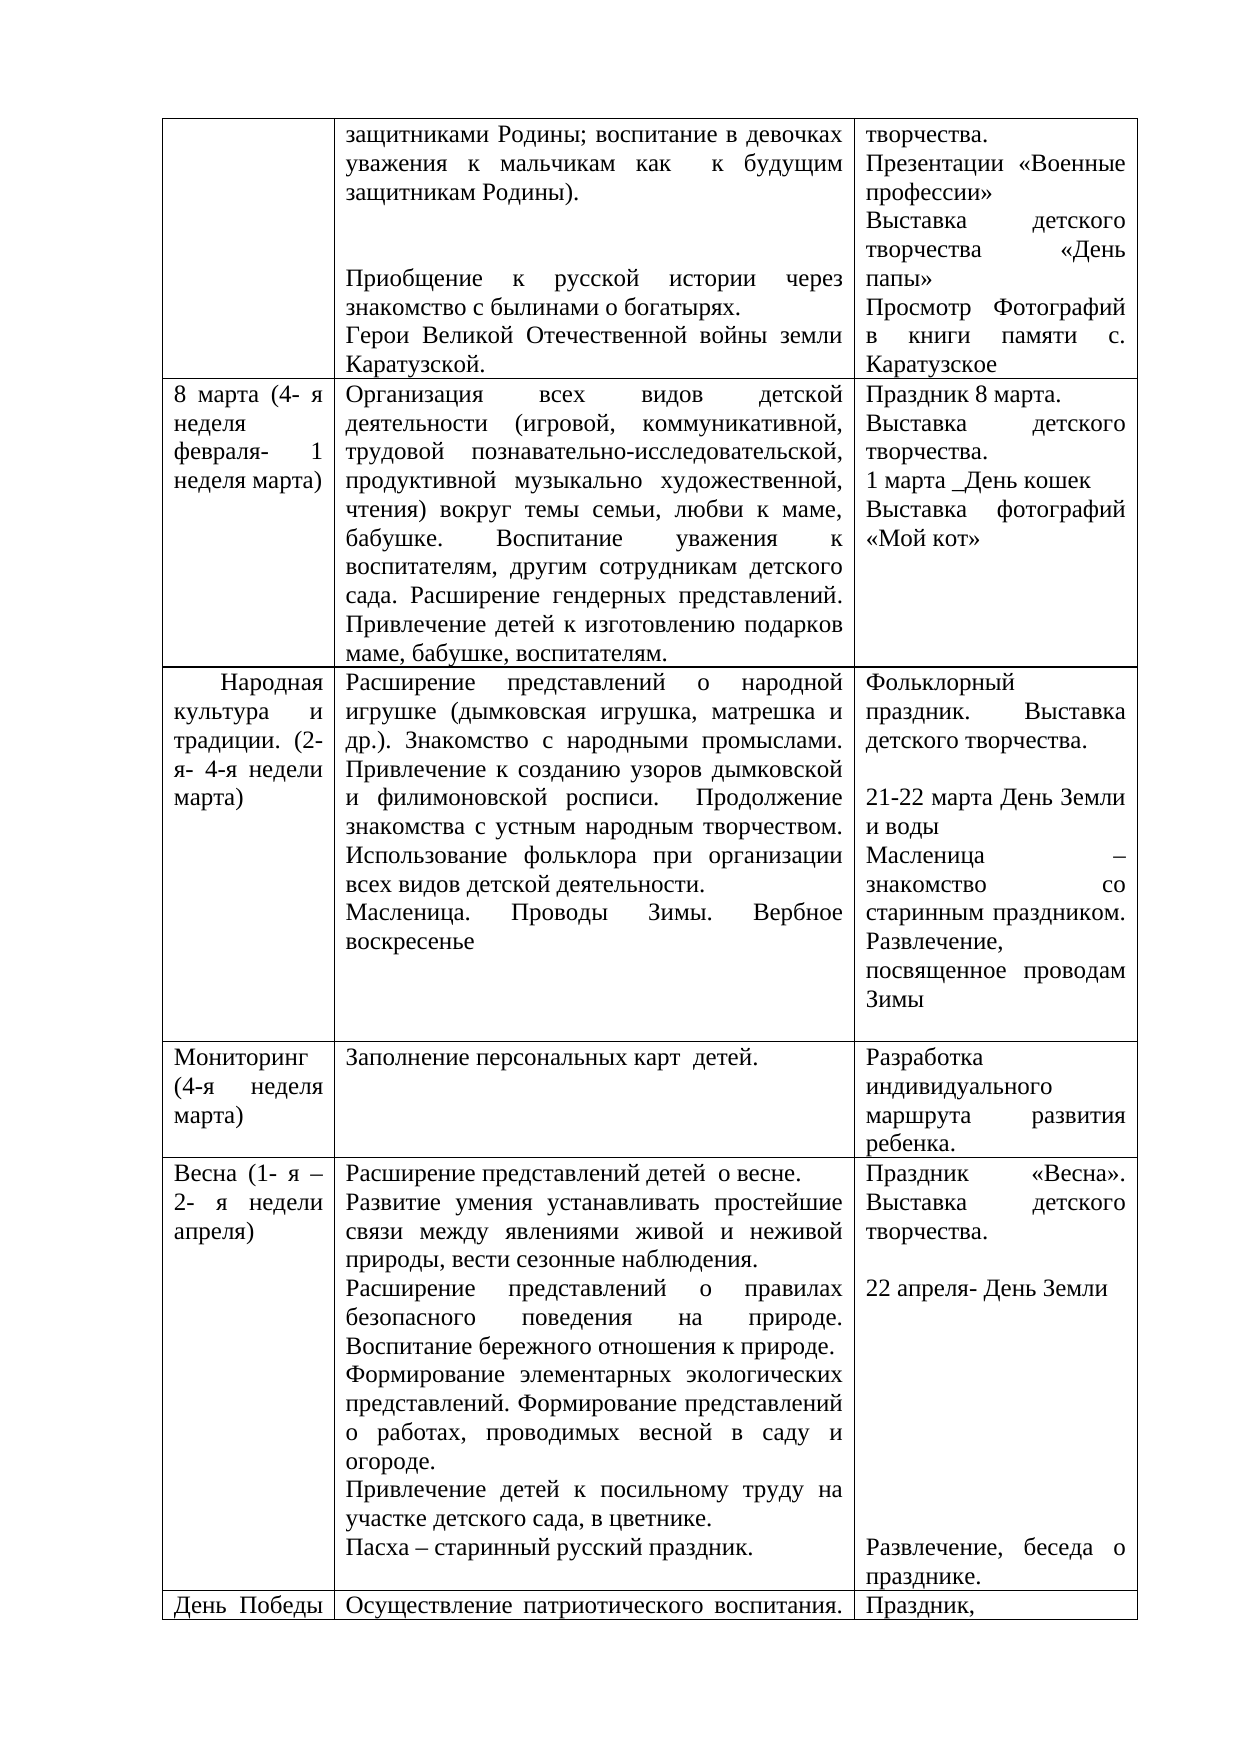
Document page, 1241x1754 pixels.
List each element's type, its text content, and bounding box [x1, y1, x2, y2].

table_cell Расширение представлений детей о весне. Развитие умения устанавливать простейшие связи между явлениями живой и неживой природы, вести сезонные наблюдения. Расширение представлений о правилах безопасного поведения на природе. Воспитание бережного отношения к природе. Формирование элементарных экологических представлений. Формирование представлений о работах, проводимых весной в саду и огороде. Привлечение детей к посильному труду на участке детского сада, в цветнике. Пасха – старинный русский праздник. [335, 1158, 854, 1589]
table_cell 8 марта (4- я неделя февраля- 1 неделя марта) [163, 379, 334, 666]
table_cell Мониторинг (4-я неделя марта) [163, 1042, 334, 1157]
table_cell Праздник 8 марта. Выставка детского творчества. 1 марта _День кошек Выставка фотографий «Мой кот» [855, 379, 1137, 666]
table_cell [855, 1591, 1137, 1619]
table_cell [163, 1591, 334, 1619]
table_cell Народная культура и традиции. (2-я- 4-я недели марта) [163, 668, 334, 1041]
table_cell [855, 119, 1137, 378]
table_cell Заполнение персональных карт детей. [335, 1042, 854, 1157]
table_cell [163, 119, 334, 378]
table_cell Расширение представлений о народной игрушке (дымковская игрушка, матрешка и др.). Знакомство с народными промыслами. Привлечение к созданию узоров дымковской и филимоновской росписи. Продолжение знакомства с устным народным творчеством. Использование фольклора при организации всех видов детской деятельности. Масленица. Проводы Зимы. Вербное воскресенье [335, 668, 854, 1041]
table_cell Фольклорный праздник. Выставка детского творчества. 21-22 марта День Земли и воды Масленица – знакомство со старинным праздником. Развлечение, посвященное проводам Зимы [855, 668, 1137, 1041]
table_cell Весна (1- я – 2- я недели апреля) [163, 1158, 334, 1589]
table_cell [335, 119, 854, 378]
table_cell Организация всех видов детской деятельности (игровой, коммуникативной, трудовой познавательно-исследовательской, продуктивной музыкально художественной, чтения) вокруг темы семьи, любви к маме, бабушке. Воспитание уважения к воспитателям, другим сотрудникам детского сада. Расширение гендерных представлений. Привлечение детей к изготовлению подарков маме, бабушке, воспитателям. [335, 379, 854, 666]
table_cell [335, 1591, 854, 1619]
table_cell Праздник «Весна». Выставка детского творчества. 22 апреля- День Земли Развлечение, беседа о празднике. [855, 1158, 1137, 1589]
table_cell Разработка индивидуального маршрута развития ребенка. [855, 1042, 1137, 1157]
